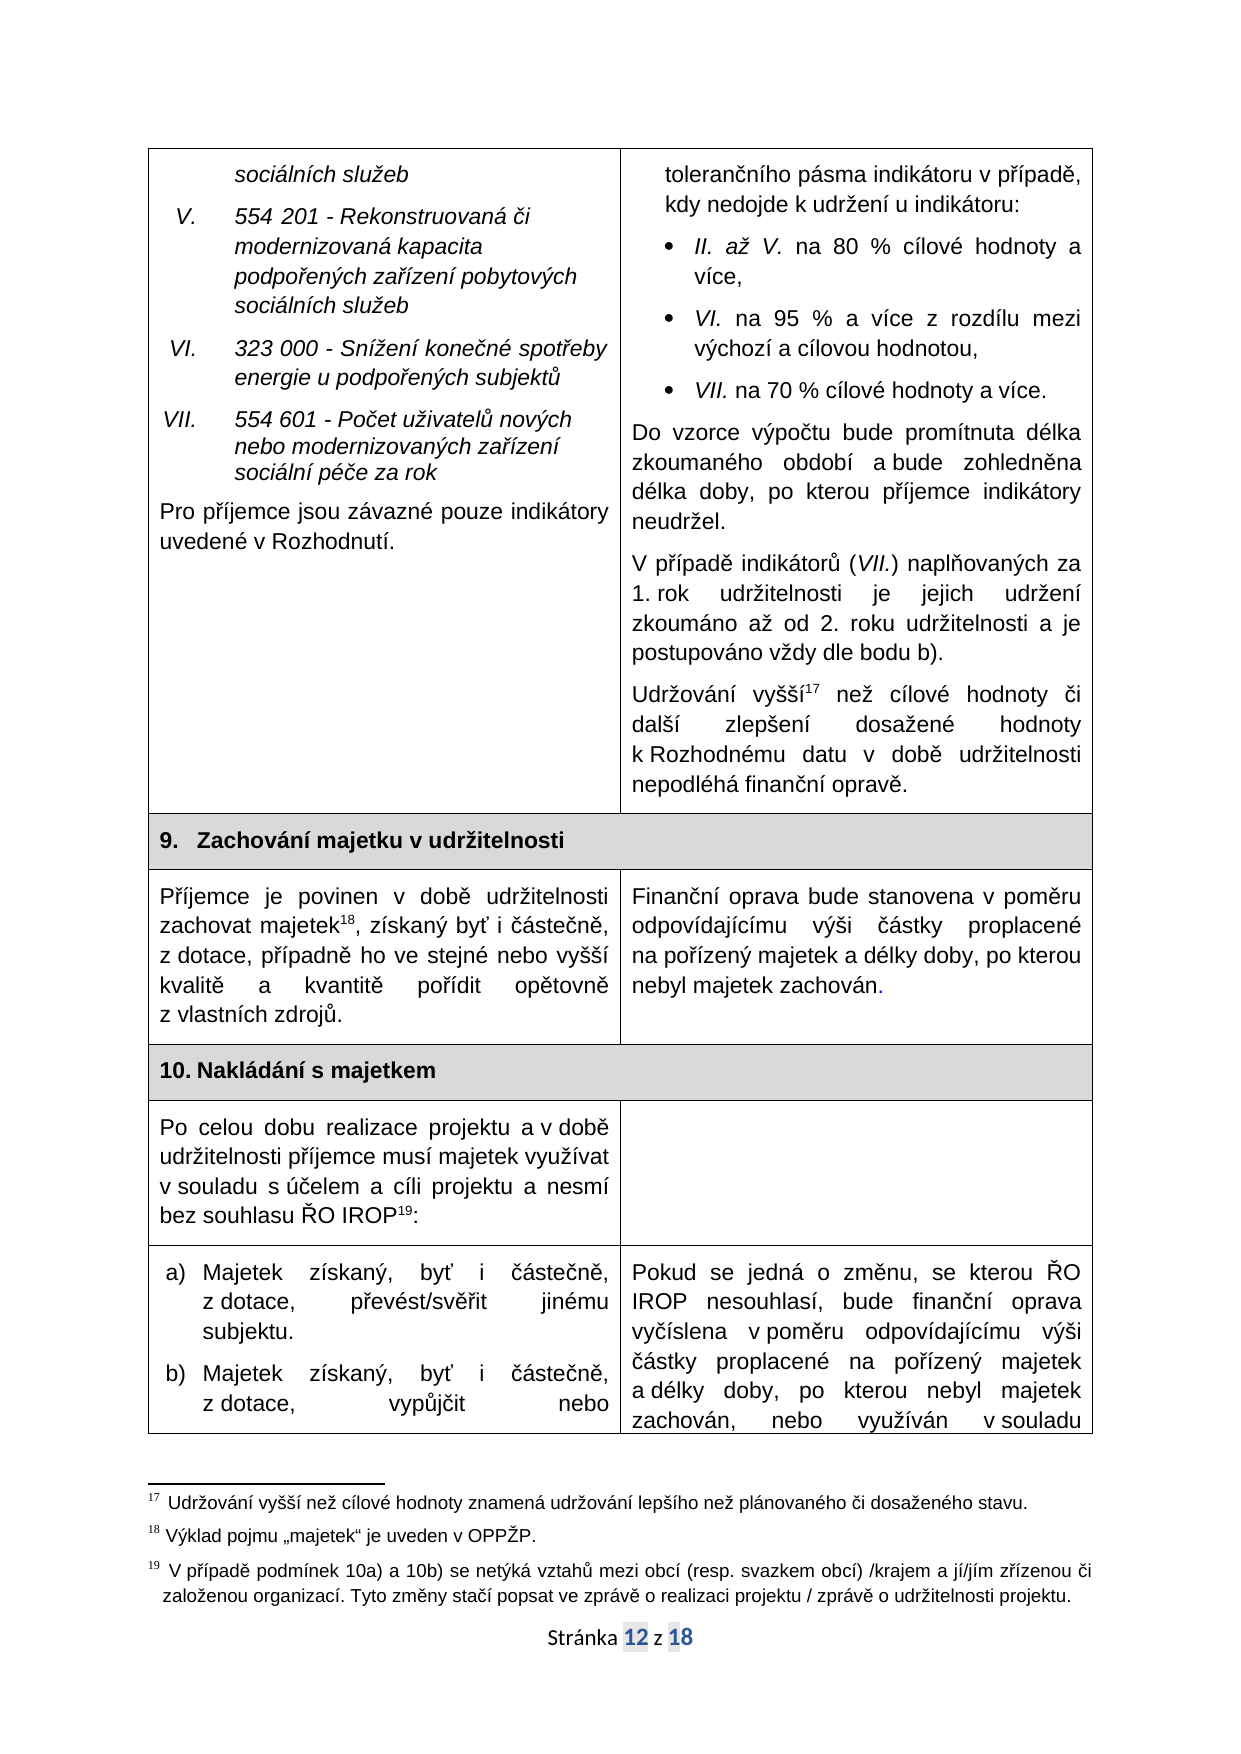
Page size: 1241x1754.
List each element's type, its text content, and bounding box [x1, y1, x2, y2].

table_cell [621, 1246, 1092, 1433]
table_cell Finanční oprava bude stanovena v poměru odpovídajícímu výši částky proplacené na pořízený majetek a délky doby, po kterou nebyl majetek zachován. [621, 870, 1092, 1044]
table_cell Nakládání s majetkem [149, 1045, 1092, 1100]
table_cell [149, 149, 620, 813]
table_cell Zachování majetku v udržitelnosti [149, 814, 1092, 869]
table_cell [621, 149, 1092, 813]
table_cell Po celou dobu realizace projektu a v době udržitelnosti příjemce musí majetek využívat v souladu s účelem a cíli projektu a nesmí bez souhlasu ŘO IROP: [149, 1101, 620, 1245]
table_cell [621, 1101, 1092, 1245]
table_cell Příjemce je povinen v době udržitelnosti zachovat majetek, získaný byť i částečně, z dotace, případně ho ve stejné nebo vyšší kvalitě a kvantitě pořídit opětovně z vlastních zdrojů. [149, 870, 620, 1044]
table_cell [149, 1246, 620, 1433]
